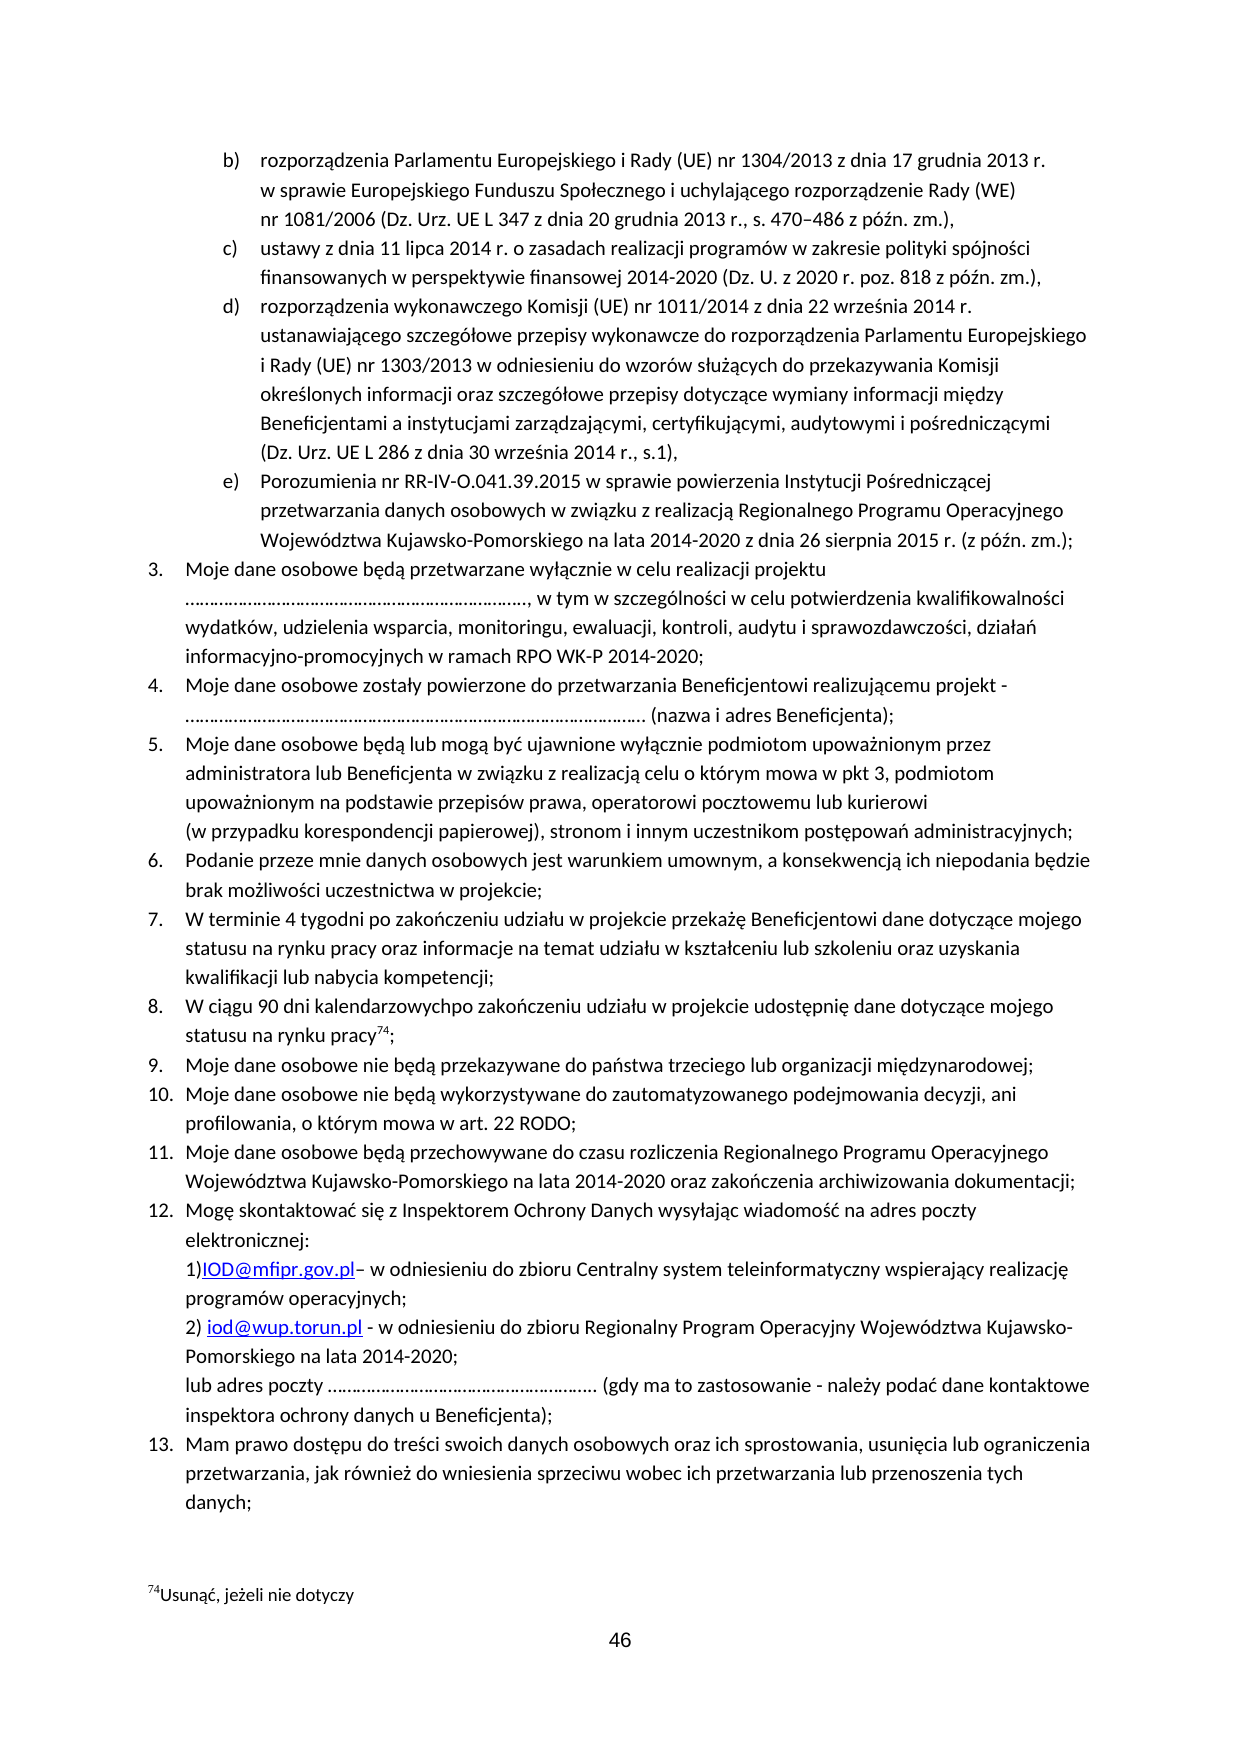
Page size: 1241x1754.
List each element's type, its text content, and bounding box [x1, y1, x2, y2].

list Podanie przeze mnie danych osobowych jest warunkiem umownym, a konsekwencją ich niepodania będzie brak możliwości uczestnictwa w projekcie; [148, 848, 1092, 902]
list ustawy z dnia 11 lipca 2014 r. o zasadach realizacji programów w zakresie polityki spójności finansowanych w perspektywie finansowej 2014-2020 (Dz. U. z 2020 r. poz. 818 z późn. zm.), [223, 235, 1092, 290]
list rozporządzenia Parlamentu Europejskiego i Rady (UE) nr 1304/2013 z dnia 17 grudnia 2013 r. w sprawie Europejskiego Funduszu Społecznego i uchylającego rozporządzenie Rady (WE) nr 1081/2006 (Dz. Urz. UE L 347 z dnia 20 grudnia 2013 r., s. 470–486 z późn. zm.), [223, 148, 1092, 231]
list Moje dane osobowe będą przechowywane do czasu rozliczenia Regionalnego Programu Operacyjnego Województwa Kujawsko-Pomorskiego na lata 2014-2020 oraz zakończenia archiwizowania dokumentacji; [148, 1139, 1092, 1194]
list W terminie 4 tygodni po zakończeniu udziału w projekcie przekażę Beneficjentowi dane dotyczące mojego statusu na rynku pracy oraz informacje na temat udziału w kształceniu lub szkoleniu oraz uzyskania kwalifikacji lub nabycia kompetencji; [148, 906, 1092, 990]
list rozporządzenia wykonawczego Komisji (UE) nr 1011/2014 z dnia 22 września 2014 r. ustanawiającego szczegółowe przepisy wykonawcze do rozporządzenia Parlamentu Europejskiego i Rady (UE) nr 1303/2013 w odniesieniu do wzorów służących do przekazywania Komisji określonych informacji oraz szczegółowe przepisy dotyczące wymiany informacji między Beneficjentami a instytucjami zarządzającymi, certyfikującymi, audytowymi i pośredniczącymi (Dz. Urz. UE L 286 z dnia 30 września 2014 r., s.1), [223, 293, 1092, 465]
list Moje dane osobowe będą przetwarzane wyłącznie w celu realizacji projektu …………………………………………………………….., w tym w szczególności w celu potwierdzenia kwalifikowalności wydatków, udzielenia wsparcia, monitoringu, ewaluacji, kontroli, audytu i sprawozdawczości, działań informacyjno-promocyjnych w ramach RPO WK-P 2014-2020; [148, 556, 1092, 669]
text 1)IOD@mfipr.gov.pl– w odniesieniu do zbioru Centralny system teleinformatyczny wspierający realizację programów operacyjnych; [185, 1256, 1092, 1311]
text 2) iod@wup.torun.pl - w odniesieniu do zbioru Regionalny Program Operacyjny Województwa Kujawsko-Pomorskiego na lata 2014-2020; [185, 1314, 1092, 1369]
list Mogę skontaktować się z Inspektorem Ochrony Danych wysyłając wiadomość na adres poczty elektronicznej: [148, 1198, 1092, 1252]
list Moje dane osobowe nie będą przekazywane do państwa trzeciego lub organizacji międzynarodowej; [148, 1052, 1092, 1077]
list Moje dane osobowe nie będą wykorzystywane do zautomatyzowanego podejmowania decyzji, ani profilowania, o którym mowa w art. 22 RODO; [148, 1081, 1092, 1136]
text lub adres poczty ……………………………………………….. (gdy ma to zastosowanie - należy podać dane kontaktowe inspektora ochrony danych u Beneficjenta); [185, 1373, 1092, 1427]
list W ciągu 90 dni kalendarzowychpo zakończeniu udziału w projekcie udostępnię dane dotyczące mojego statusu na rynku pracy; [148, 993, 1092, 1048]
list Moje dane osobowe będą lub mogą być ujawnione wyłącznie podmiotom upoważnionym przez administratora lub Beneficjenta w związku z realizacją celu o którym mowa w pkt 3, podmiotom upoważnionym na podstawie przepisów prawa, operatorowi pocztowemu lub kurierowi (w przypadku korespondencji papierowej), stronom i innym uczestnikom postępowań administracyjnych; [148, 731, 1092, 844]
list Mam prawo dostępu do treści swoich danych osobowych oraz ich sprostowania, usunięcia lub ograniczenia przetwarzania, jak również do wniesienia sprzeciwu wobec ich przetwarzania lub przenoszenia tych danych; [148, 1431, 1092, 1515]
list Moje dane osobowe zostały powierzone do przetwarzania Beneficjentowi realizującemu projekt - …………………………………………………………………………………… (nazwa i adres Beneficjenta); [148, 673, 1092, 727]
